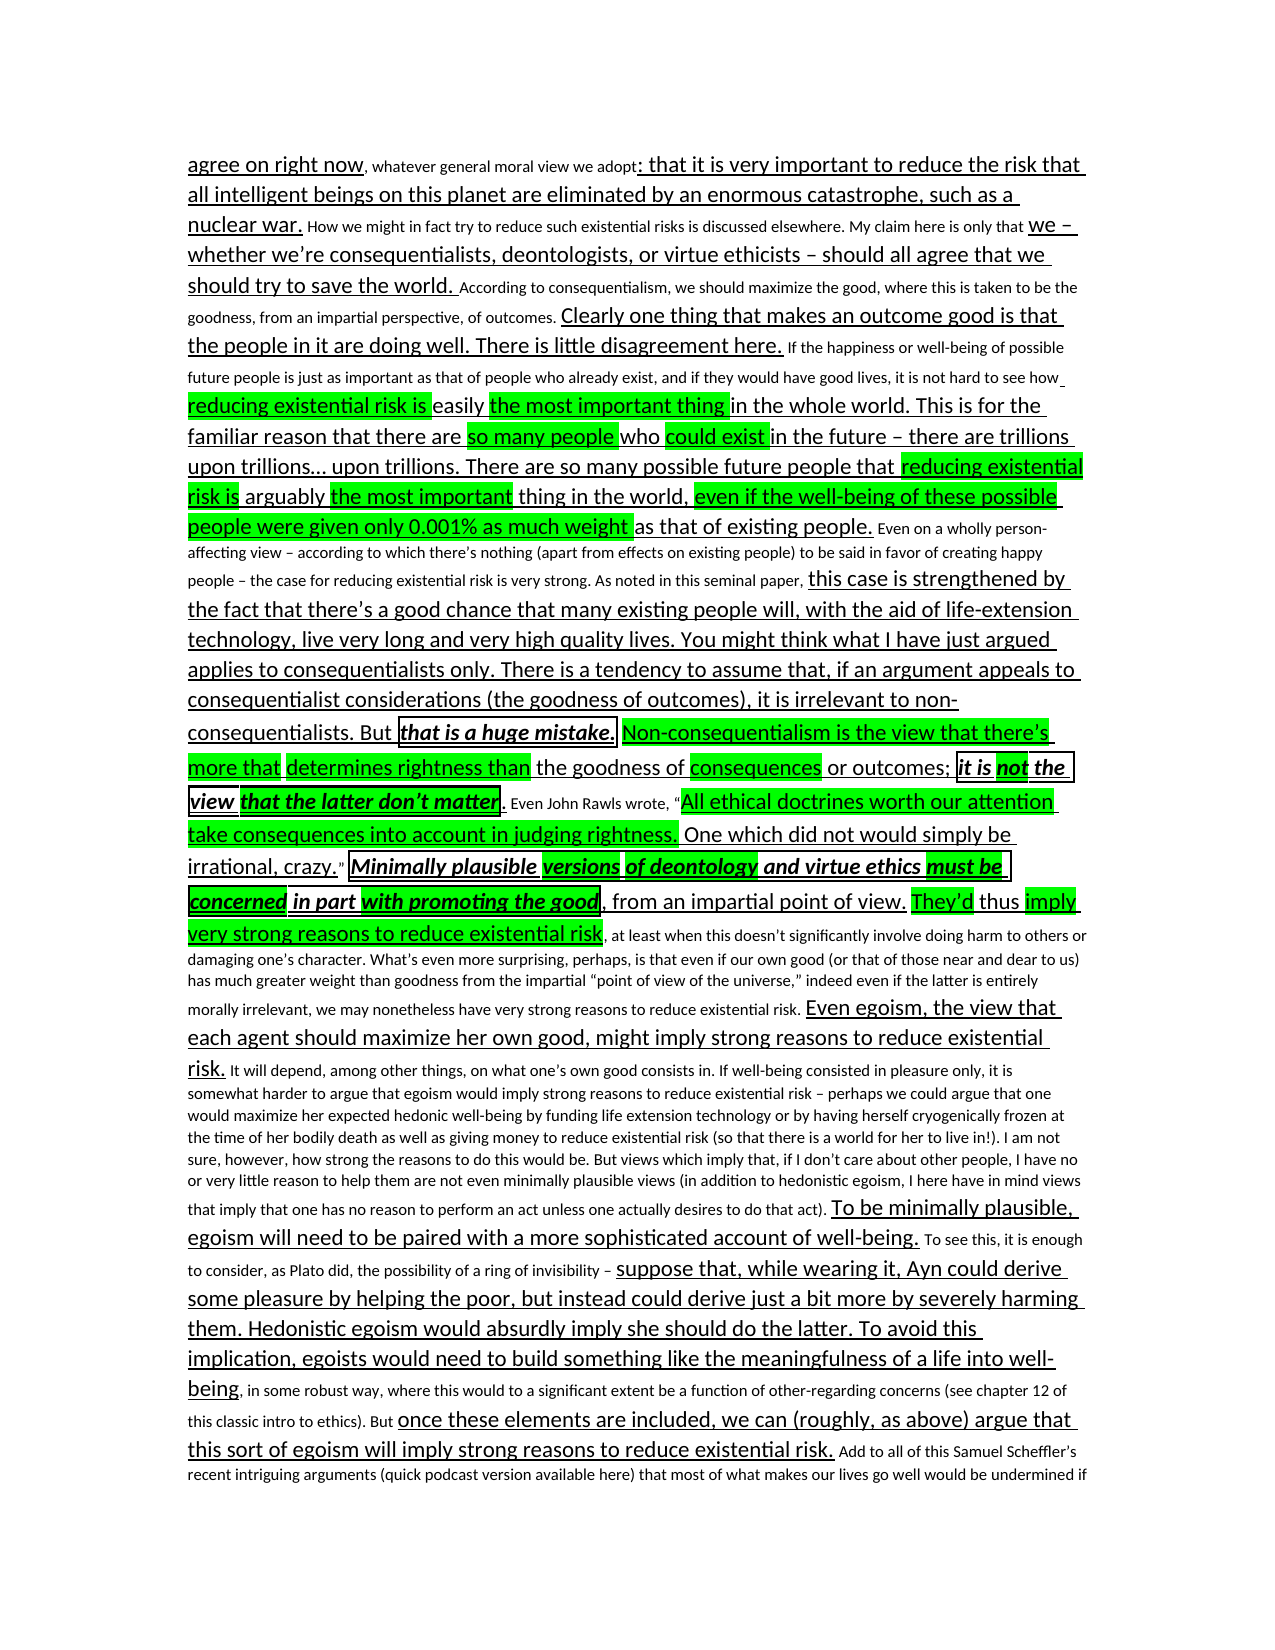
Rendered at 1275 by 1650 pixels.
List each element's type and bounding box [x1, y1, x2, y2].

text [187, 150, 1087, 1485]
